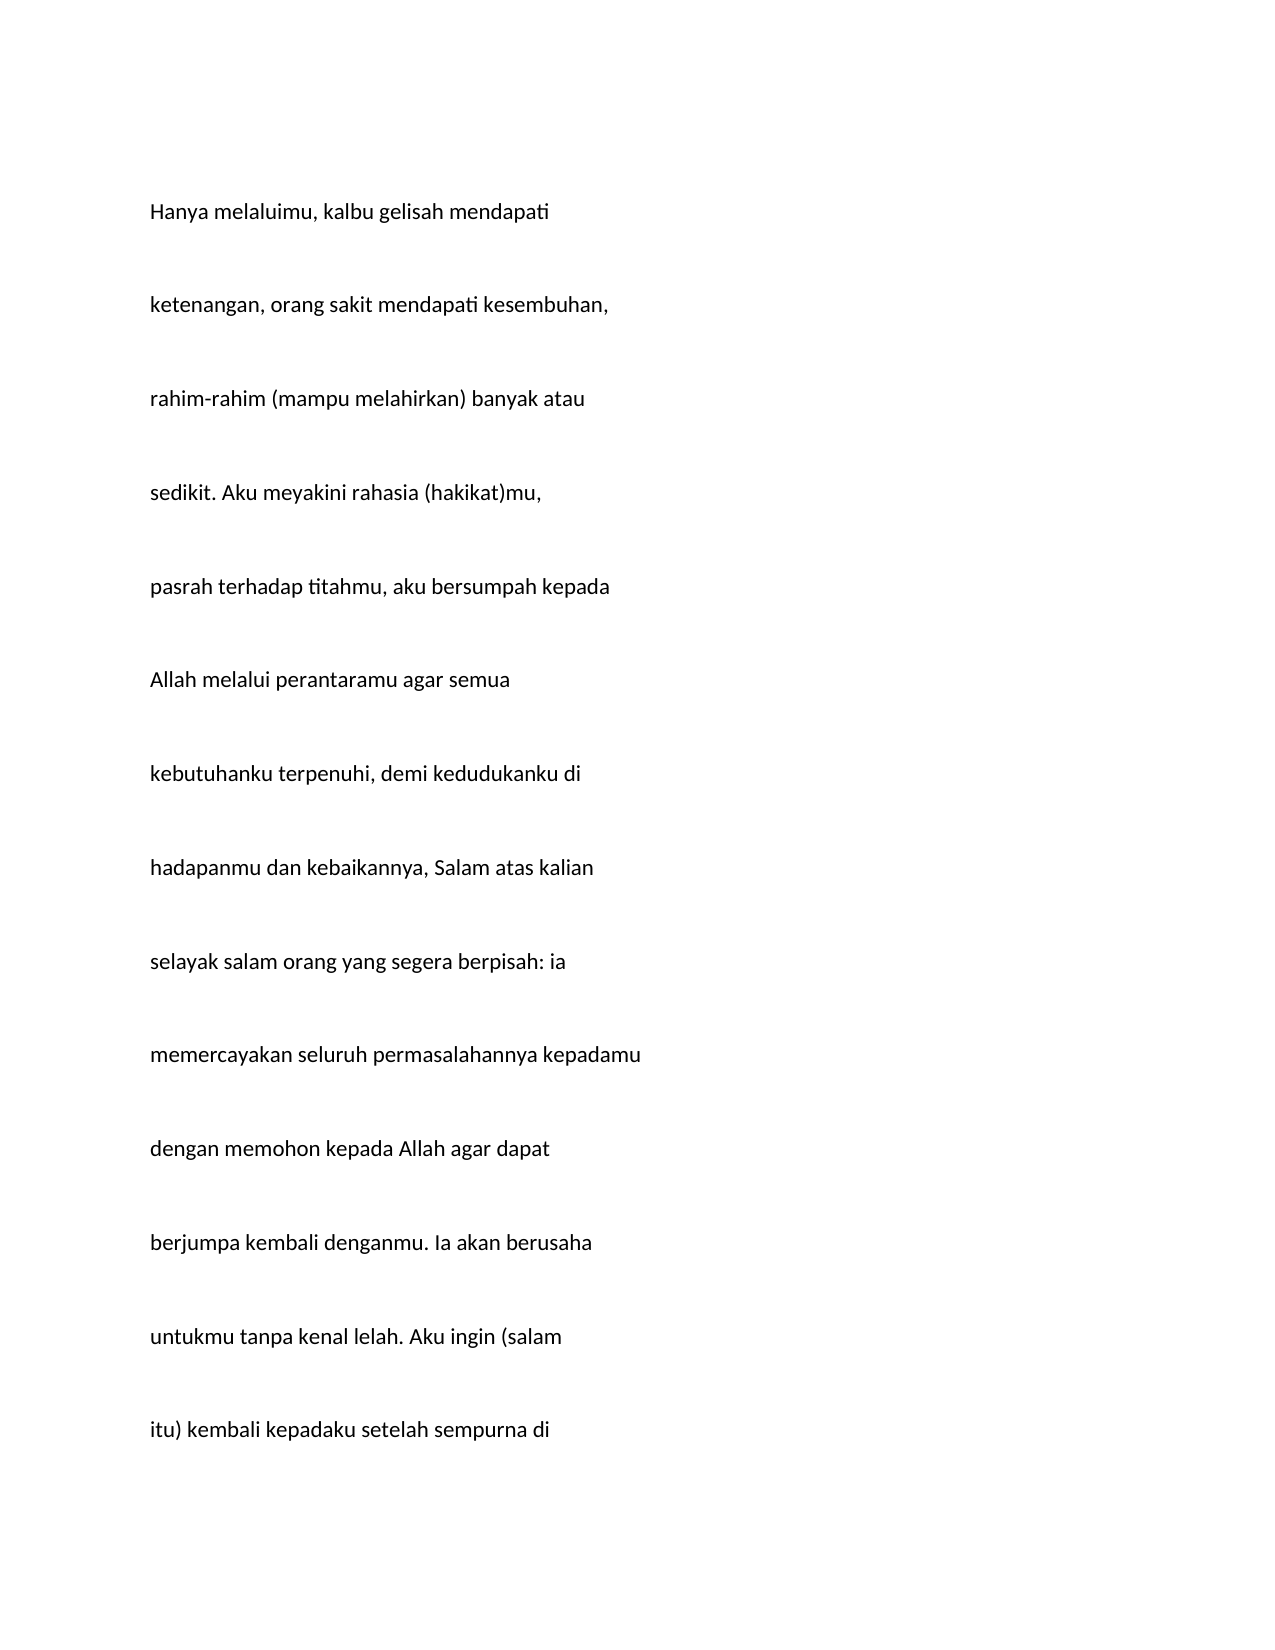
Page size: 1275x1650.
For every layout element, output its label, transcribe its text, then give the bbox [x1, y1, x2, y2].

text memercayakan seluruh permasalahannya kepadamu [150, 1041, 1125, 1069]
text kebutuhanku terpenuhi, demi kedudukanku di [150, 759, 1125, 787]
text untukmu tanpa kenal lelah. Aku ingin (salam [150, 1322, 1125, 1350]
text ketenangan, orang sakit mendapati kesembuhan, [150, 291, 1125, 319]
text selayak salam orang yang segera berpisah: ia [150, 947, 1125, 975]
text hadapanmu dan kebaikannya, Salam atas kalian [150, 853, 1125, 881]
text dengan memohon kepada Allah agar dapat [150, 1134, 1125, 1162]
text berjumpa kembali denganmu. Ia akan berusaha [150, 1228, 1125, 1256]
text sedikit. Aku meyakini rahasia (hakikat)mu, [150, 478, 1125, 506]
text Allah melalui perantaramu agar semua [150, 666, 1125, 694]
text itu) kembali kepadaku setelah sempurna di [150, 1416, 1125, 1444]
text rahim-rahim (mampu melahirkan) banyak atau [150, 384, 1125, 412]
text Hanya melaluimu, kalbu gelisah mendapati [150, 197, 1125, 225]
text pasrah terhadap titahmu, aku bersumpah kepada [150, 572, 1125, 600]
